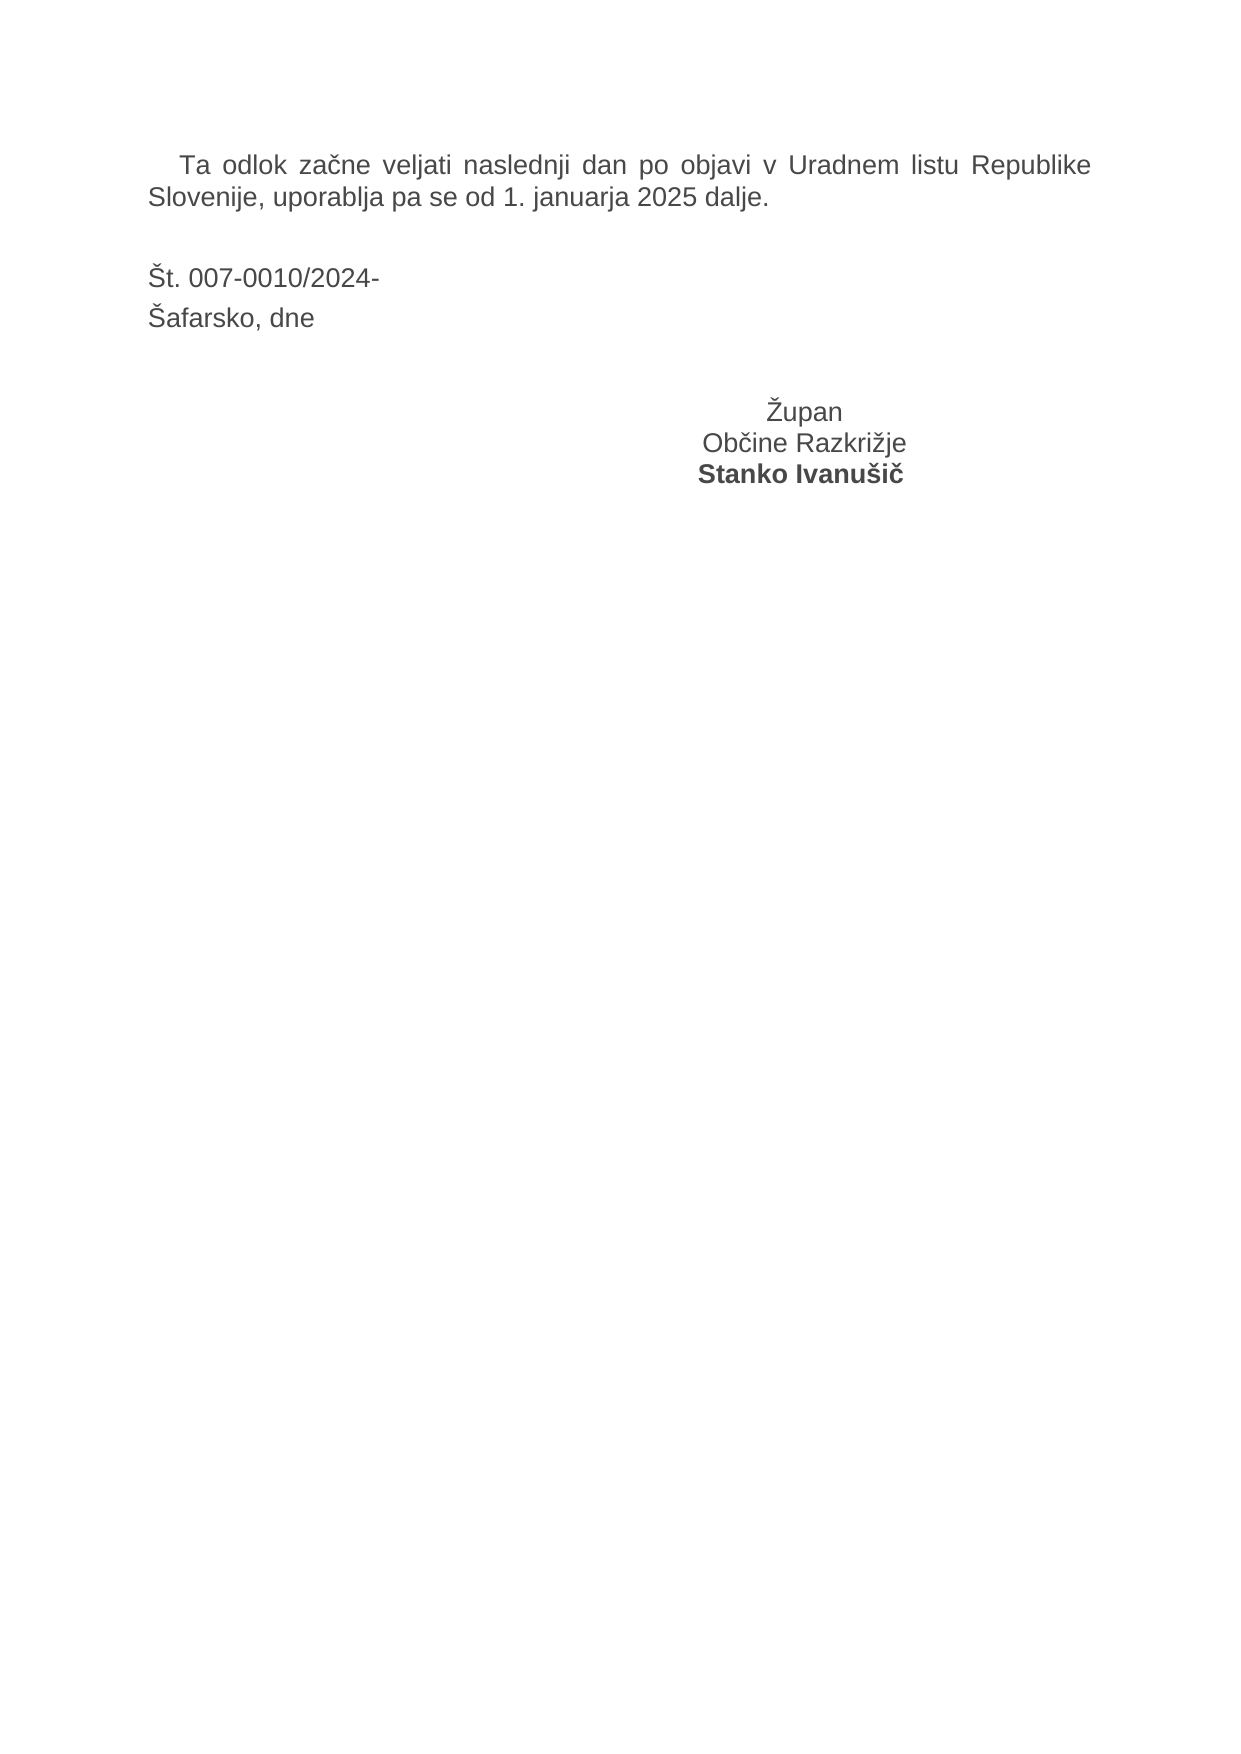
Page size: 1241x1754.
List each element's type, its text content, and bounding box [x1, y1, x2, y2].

text Šafarsko, dne [148, 301, 1093, 333]
text Župan Občine Razkrižje Stanko Ivanušič [516, 396, 1093, 490]
text Ta odlok začne veljati naslednji dan po objavi v Uradnem listu Republike Slovenije, uporablja pa se od 1. januarja 2025 dalje. [148, 148, 1093, 213]
text Št. 007-0010/2024- [148, 261, 1093, 293]
